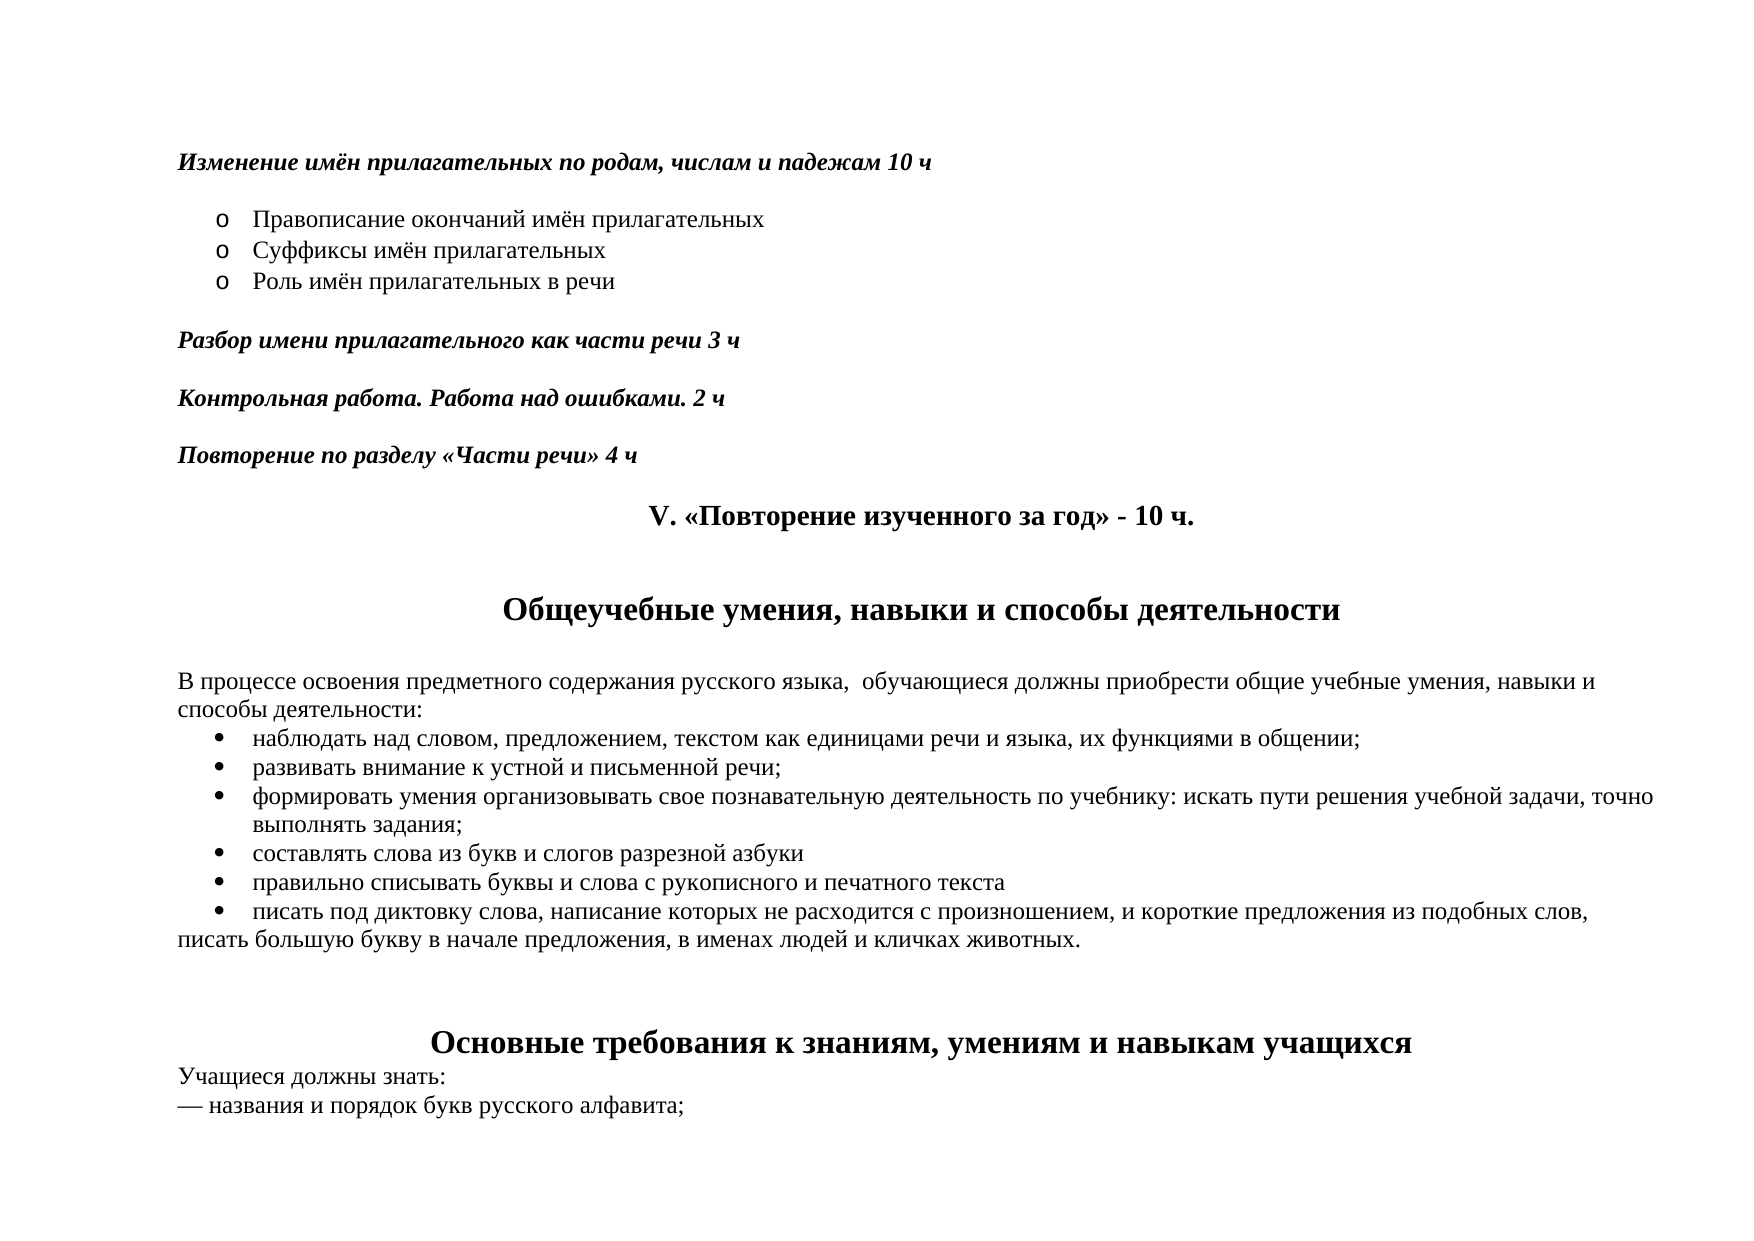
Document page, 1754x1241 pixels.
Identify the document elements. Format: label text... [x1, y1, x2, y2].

list составлять слова из букв и слогов разрезной азбуки [215, 838, 1665, 867]
text В процессе освоения предметного содержания русского языка, обучающиеся должны приобрести общие учебные умения, навыки и способы деятельности: [177, 666, 1665, 723]
list писать под диктовку слова, написание которых не расходится с произношением, и короткие предложения из подобных слов, [215, 896, 1665, 924]
text Основные требования к знаниям, умениям и навыкам учащихся [177, 1023, 1665, 1061]
list развивать внимание к устной и письменной речи; [215, 752, 1665, 781]
text — названия и порядок букв русского алфавита; [177, 1090, 1665, 1119]
text Учащиеся должны знать: [177, 1061, 1665, 1090]
list формировать умения организовывать свое познавательную деятельность по учебнику: искать пути решения учебной задачи, точно выполнять задания; [215, 781, 1665, 838]
text Общеучебные умения, навыки и способы деятельности [177, 589, 1665, 627]
text V. «Повторение изученного за год» - 10 ч. [177, 498, 1665, 532]
text Контрольная работа. Работа над ошибками. 2 ч [177, 383, 1665, 412]
text писать большую букву в начале предложения, в именах людей и кличках животных. [177, 924, 1665, 953]
list Суффиксы имён прилагательных [215, 235, 1665, 266]
list наблюдать над словом, предложением, текстом как единицами речи и языка, их функциями в общении; [215, 723, 1665, 752]
text Повторение по разделу «Части речи» 4 ч [177, 441, 1665, 469]
list Роль имён прилагательных в речи [215, 266, 1665, 297]
list правильно списывать буквы и слова с рукописного и печатного текста [215, 867, 1665, 896]
text Изменение имён прилагательных по родам, числам и падежам 10 ч [177, 147, 1665, 176]
text Разбор имени прилагательного как части речи 3 ч [177, 326, 1665, 354]
list Правописание окончаний имён прилагательных [215, 204, 1665, 235]
